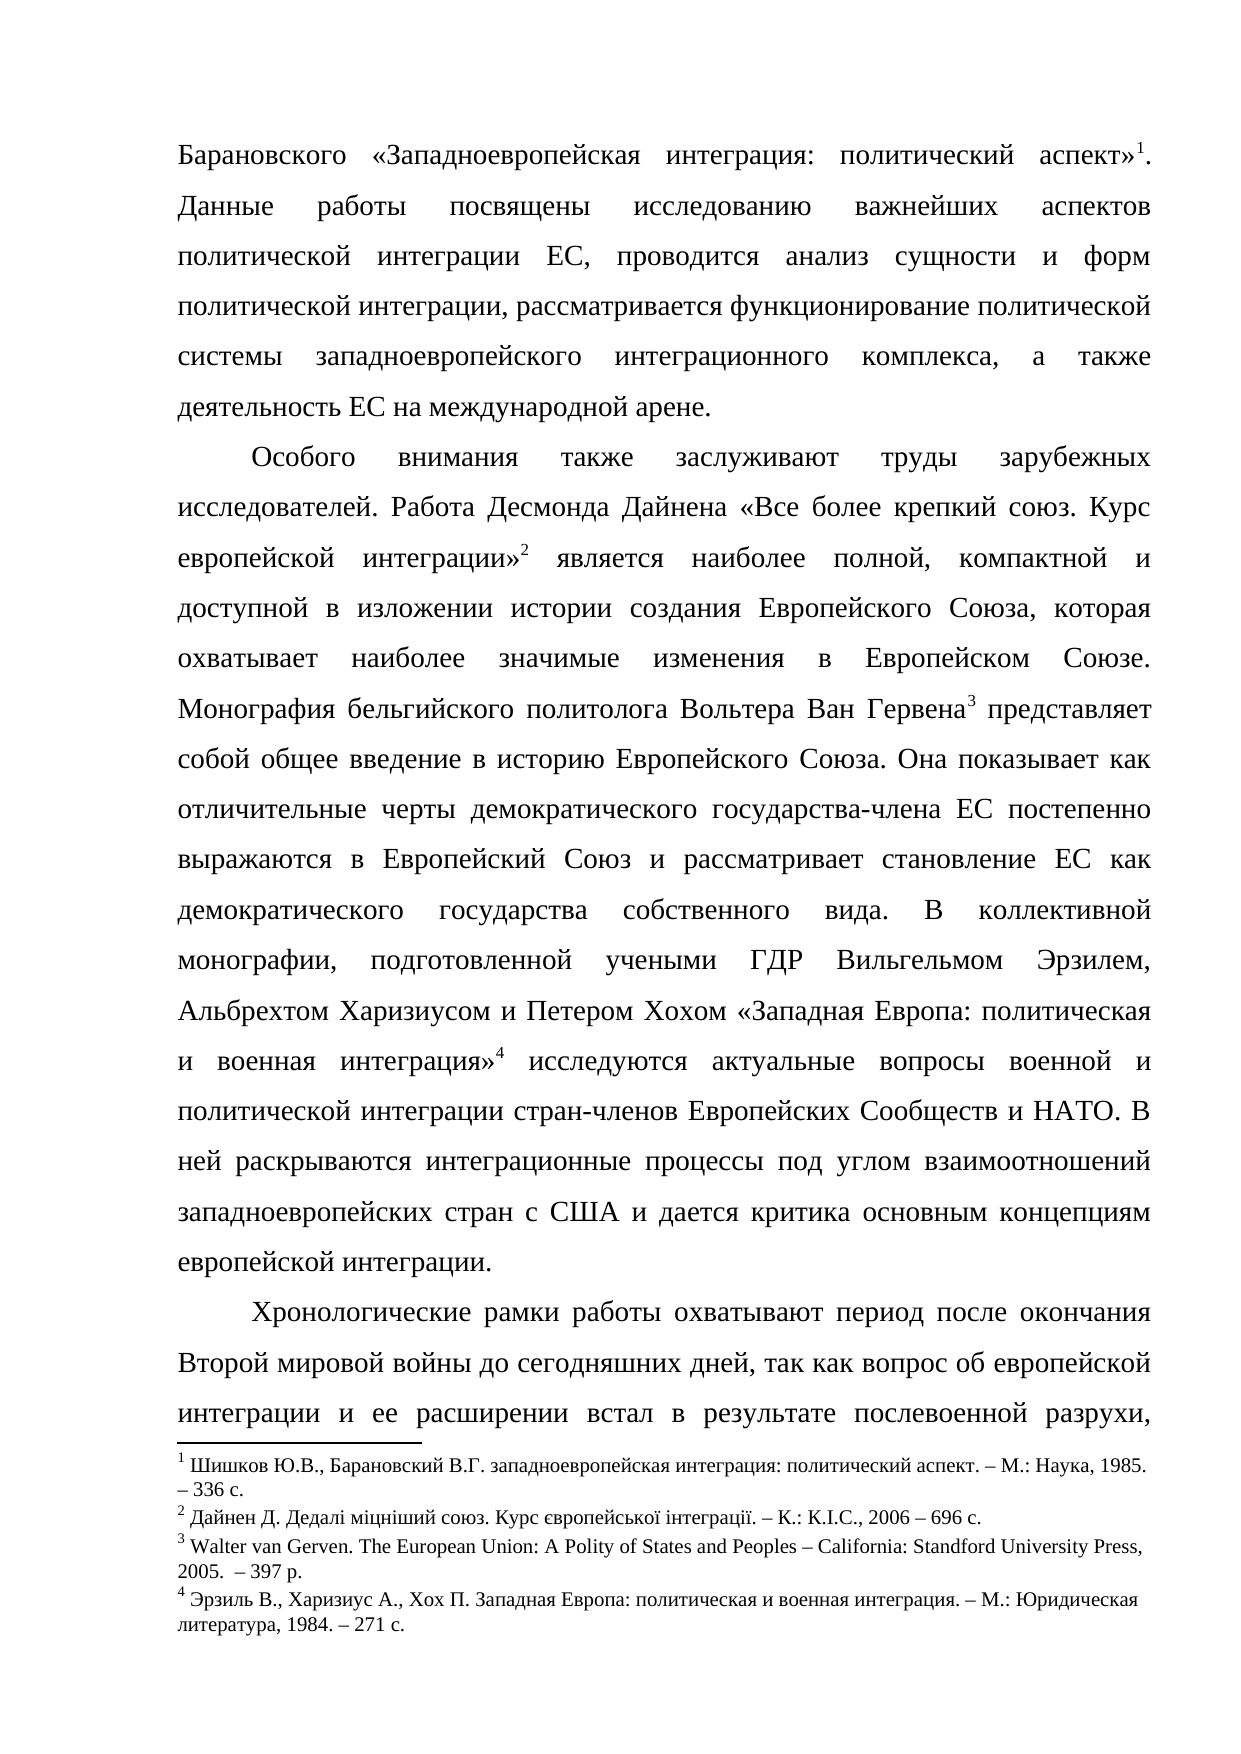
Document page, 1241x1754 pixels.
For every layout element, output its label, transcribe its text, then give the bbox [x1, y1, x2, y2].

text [177, 1294, 1152, 1429]
text Особого внимания также заслуживают труды зарубежных исследователей. Работа Десмонда Дайнена «Все более крепкий союз. Курс европейской интеграции» является наиболее полной, компактной и доступной в изложении истории создания Европейского Союза, которая охватывает наиболее значимые изменения в Европейском Союзе. Монография бельгийского политолога Вольтера Ван Гервена представляет собой общее введение в историю Европейского Союза. Она показывает как отличительные черты демократического государства-члена ЕС постепенно выражаются в Европейский Союз и рассматривает становление ЕС как демократического государства собственного вида. В коллективной монографии, подготовленной учеными ГДР Вильгельмом Эрзилем, Альбрехтом Харизиусом и Петером Хохом «Западная Европа: политическая и военная интеграция» исследуются актуальные вопросы военной и политической интеграции стран-членов Европейских Сообществ и НАТО. В ней раскрываются интеграционные процессы под углом взаимоотношений западноевропейских стран с США и дается критика основным концепциям европейской интеграции. [177, 439, 1152, 1278]
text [177, 137, 1152, 422]
